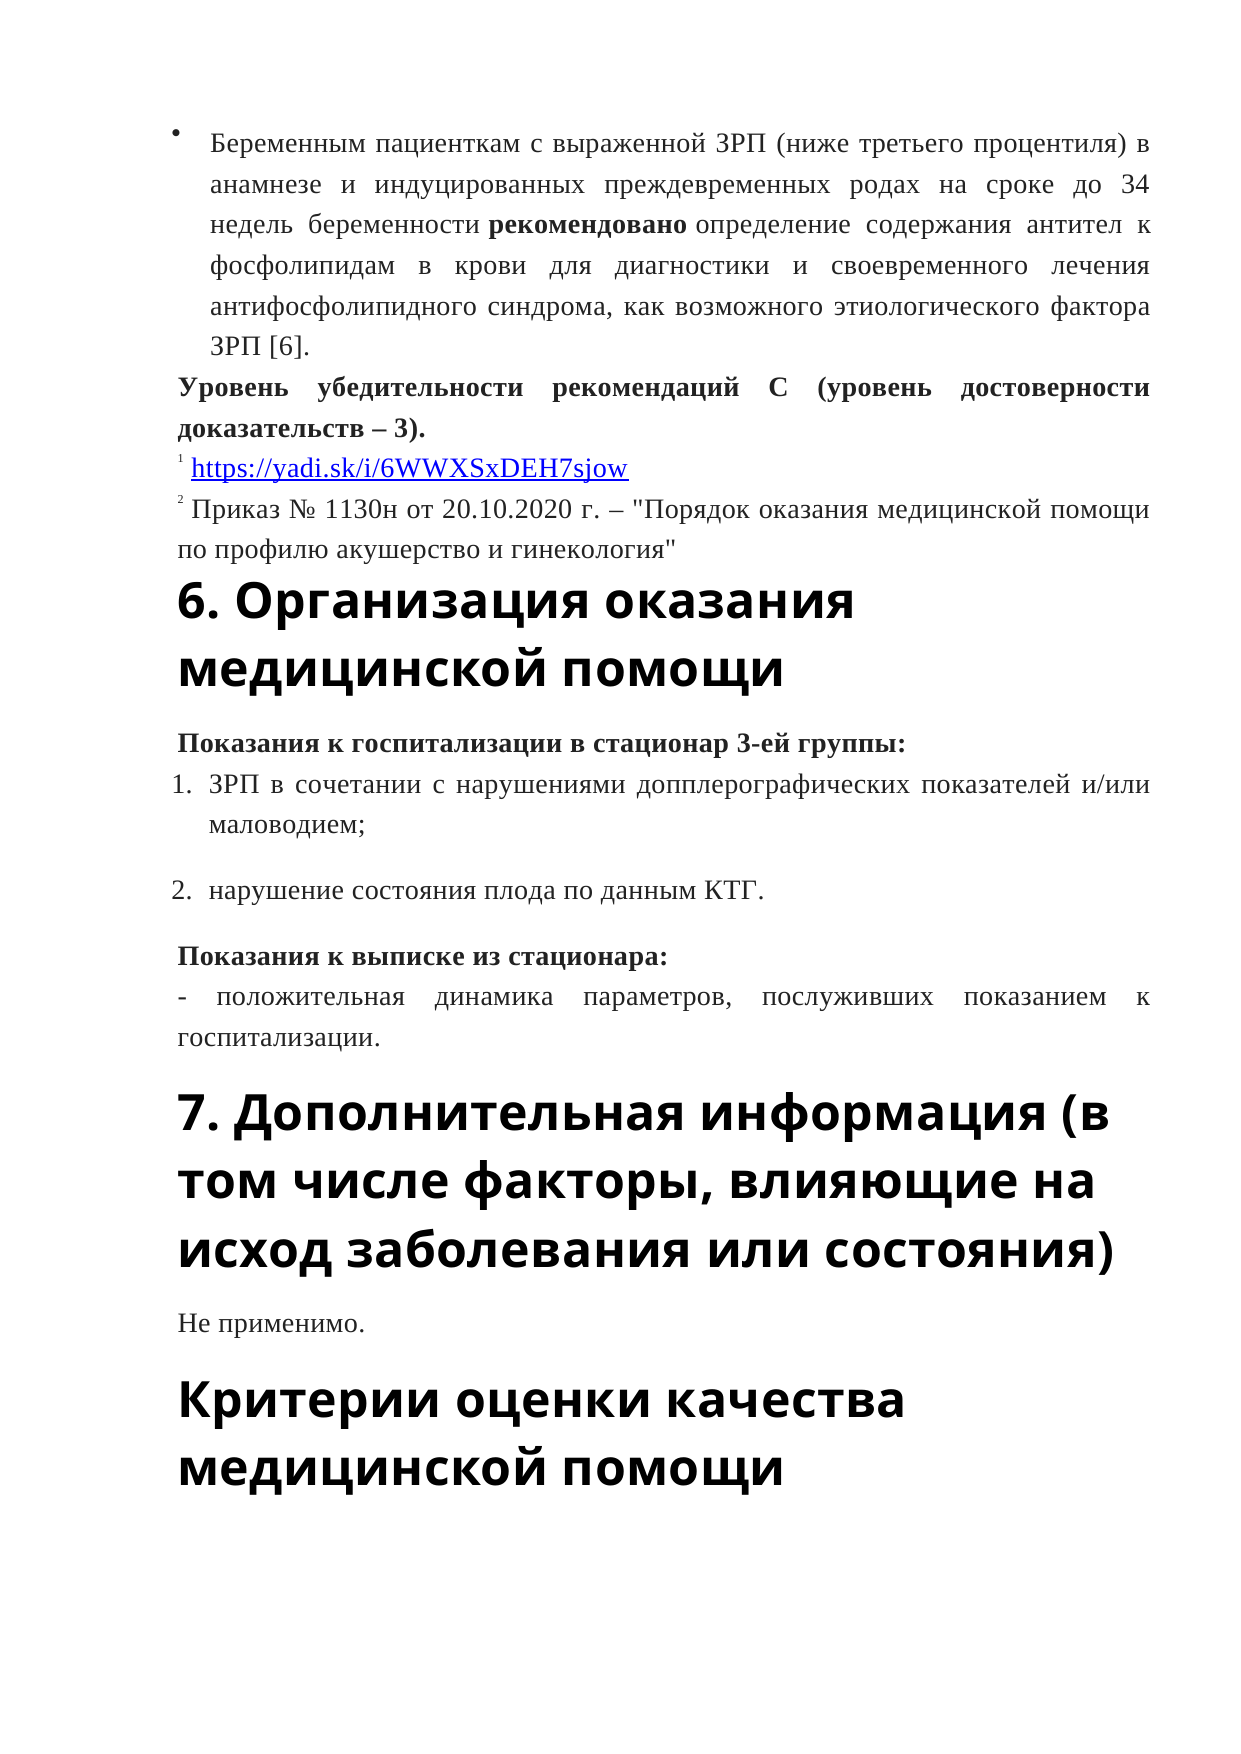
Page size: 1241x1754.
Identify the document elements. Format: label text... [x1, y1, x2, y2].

text Критерии оценки качества медицинской помощи [177, 1364, 1152, 1500]
list Беременным пациенткам с выраженной ЗРП (ниже третьего процентиля) в анамнезе и индуцированных преждевременных родах на сроке до 34 недель беременности рекомендовано определение содержания антител к фосфолипидам в крови для диагностики и своевременного лечения антифосфолипидного синдрома, как возможного этиологического фактора ЗРП [6]. [172, 118, 1152, 362]
text Не применимо. [177, 1298, 1152, 1339]
text 7. Дополнительная информация (в том числе факторы, влияющие на исход заболевания или состояния) [177, 1077, 1152, 1282]
text Уровень убедительности рекомендаций С (уровень достоверности доказательств – 3). [177, 362, 1152, 443]
text - положительная динамика параметров, послуживших показанием к госпитализации. [177, 971, 1152, 1052]
text 2 Приказ № 1130н от 20.10.2020 г. – "Порядок оказания медицинской помощи по профилю акушерство и гинекология" [177, 484, 1152, 565]
text Показания к выписке из стационара: [177, 930, 1152, 971]
list нарушение состояния плода по данным КТГ. [171, 865, 1152, 905]
list ЗРП в сочетании с нарушениями допплерографических показателей и/или маловодием; [171, 758, 1152, 840]
text 6. Организация оказания медицинской помощи [177, 565, 1152, 701]
text 1 https://yadi.sk/i/6WWXSxDEH7sjow [177, 443, 1152, 484]
text Показания к госпитализации в стационар 3-ей группы: [177, 718, 1152, 758]
